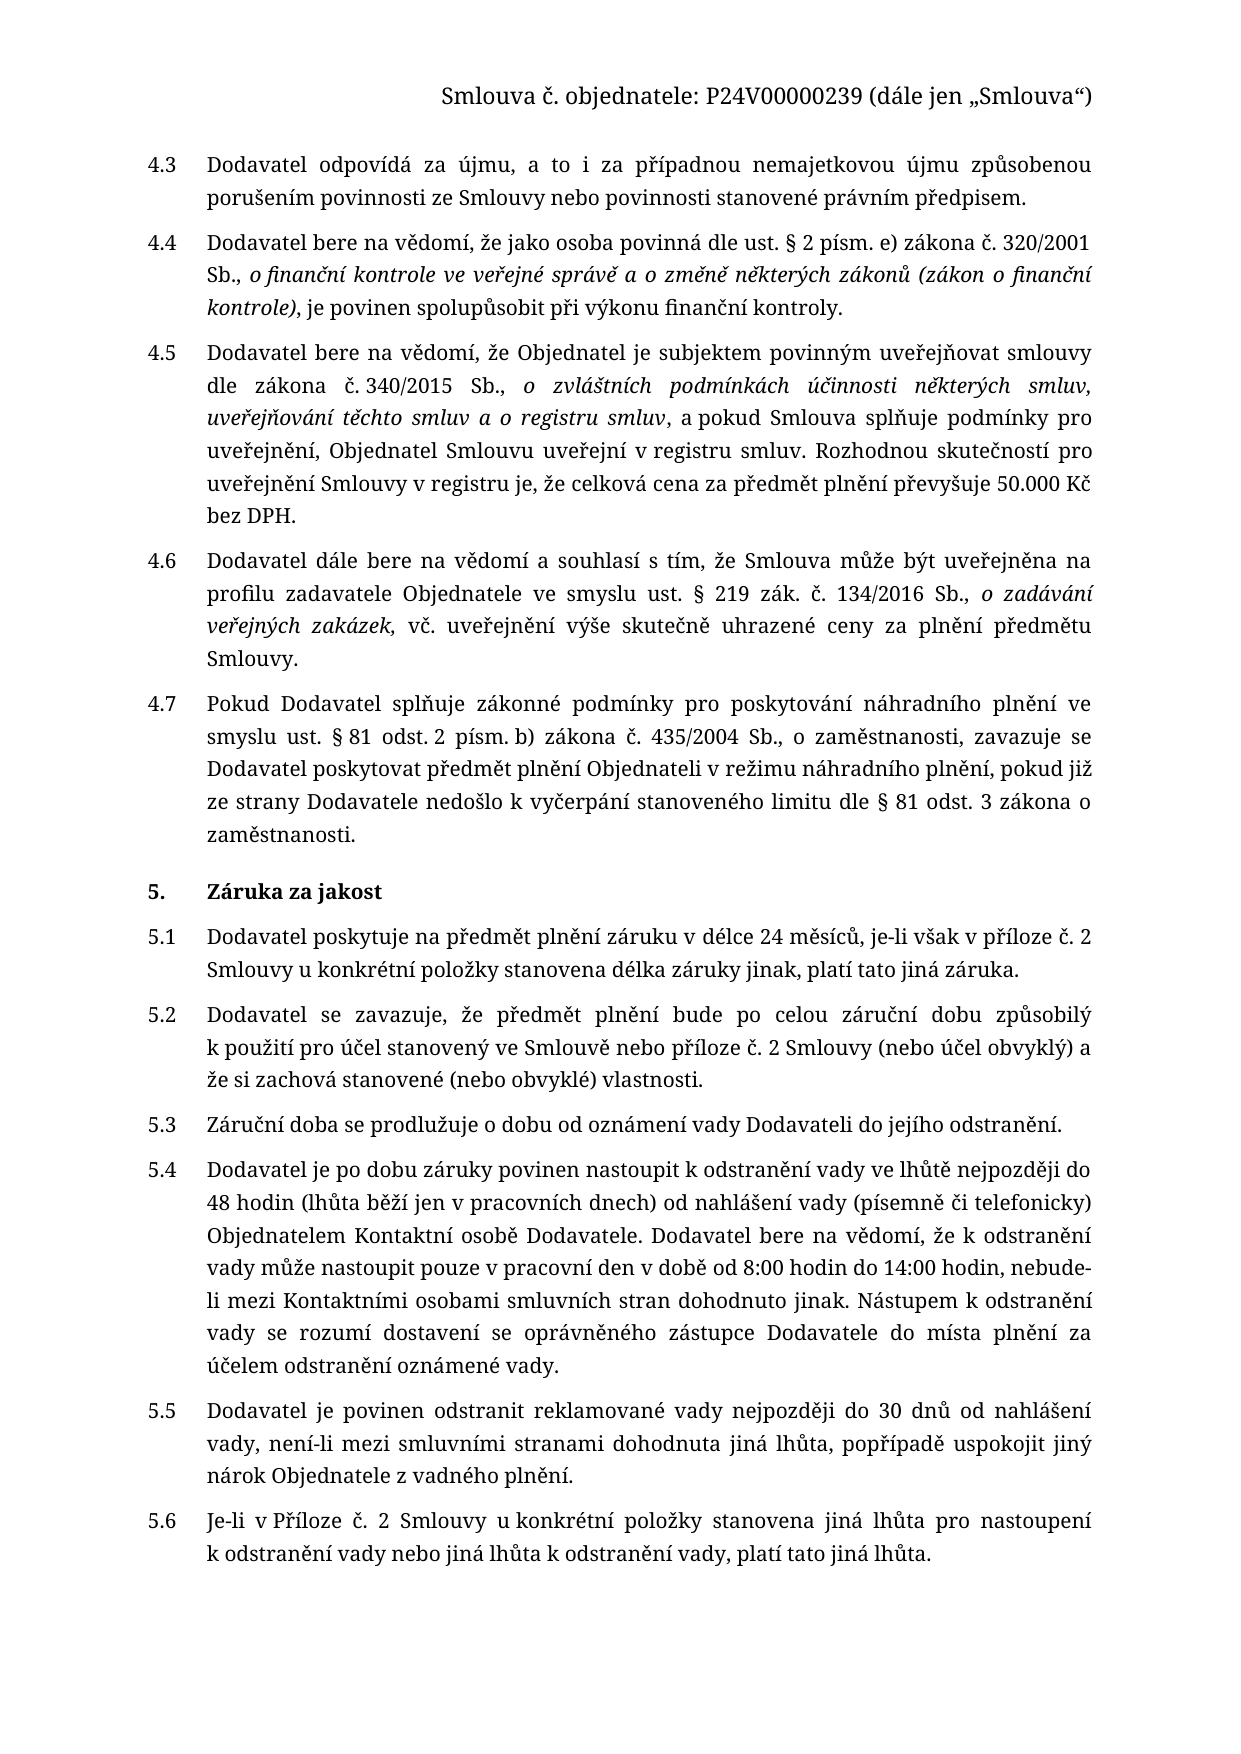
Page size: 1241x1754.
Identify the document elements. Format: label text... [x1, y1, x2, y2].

list Dodavatel bere na vědomí, že jako osoba povinná dle ust. § 2 písm. e) zákona č. 320/2001 Sb., o finanční kontrole ve veřejné správě a o změně některých zákonů (zákon o finanční kontrole), je povinen spolupůsobit při výkonu finanční kontroly. [148, 228, 1093, 322]
list Dodavatel se zavazuje, že předmět plnění bude po celou záruční dobu způsobilý k použití pro účel stanovený ve Smlouvě nebo příloze č. 2 Smlouvy (nebo účel obvyklý) a že si zachová stanovené (nebo obvyklé) vlastnosti. [148, 1000, 1093, 1094]
list Záruční doba se prodlužuje o dobu od oznámení vady Dodavateli do jejího odstranění. [148, 1110, 1093, 1139]
list Pokud Dodavatel splňuje zákonné podmínky pro poskytování náhradního plnění ve smyslu ust. § 81 odst. 2 písm. b) zákona č. 435/2004 Sb., o zaměstnanosti, zavazuje se Dodavatel poskytovat předmět plnění Objednateli v režimu náhradního plnění, pokud již ze strany Dodavatele nedošlo k vyčerpání stanoveného limitu dle § 81 odst. 3 zákona o zaměstnanosti. [148, 689, 1093, 848]
list Je-li v Příloze č. 2 Smlouvy u konkrétní položky stanovena jiná lhůta pro nastoupení k odstranění vady nebo jiná lhůta k odstranění vady, platí tato jiná lhůta. [148, 1507, 1093, 1568]
list Dodavatel je povinen odstranit reklamované vady nejpozději do 30 dnů od nahlášení vady, není-li mezi smluvními stranami dohodnuta jiná lhůta, popřípadě uspokojit jiný nárok Objednatele z vadného plnění. [148, 1396, 1093, 1490]
list Dodavatel bere na vědomí, že Objednatel je subjektem povinným uveřejňovat smlouvy dle zákona č. 340/2015 Sb., o zvláštních podmínkách účinnosti některých smluv, uveřejňování těchto smluv a o registru smluv, a pokud Smlouva splňuje podmínky pro uveřejnění, Objednatel Smlouvu uveřejní v registru smluv. Rozhodnou skutečností pro uveřejnění Smlouvy v registru je, že celková cena za předmět plnění převyšuje 50.000 Kč bez DPH. [148, 338, 1093, 530]
list Dodavatel poskytuje na předmět plnění záruku v délce 24 měsíců, je-li však v příloze č. 2 Smlouvy u konkrétní položky stanovena délka záruky jinak, platí tato jiná záruka. [148, 922, 1093, 983]
list Dodavatel dále bere na vědomí a souhlasí s tím, že Smlouva může být uveřejněna na profilu zadavatele Objednatele ve smyslu ust. § 219 zák. č. 134/2016 Sb., o zadávání veřejných zakázek, vč. uveřejnění výše skutečně uhrazené ceny za plnění předmětu Smlouvy. [148, 546, 1093, 673]
list Dodavatel odpovídá za újmu, a to i za případnou nemajetkovou újmu způsobenou porušením povinnosti ze Smlouvy nebo povinnosti stanovené právním předpisem. [148, 150, 1093, 211]
list Dodavatel je po dobu záruky povinen nastoupit k odstranění vady ve lhůtě nejpozději do 48 hodin (lhůta běží jen v pracovních dnech) od nahlášení vady (písemně či telefonicky) Objednatelem Kontaktní osobě Dodavatele. Dodavatel bere na vědomí, že k odstranění vady může nastoupit pouze v pracovní den v době od 8:00 hodin do 14:00 hodin, nebude-li mezi Kontaktními osobami smluvních stran dohodnuto jinak. Nástupem k odstranění vady se rozumí dostavení se oprávněného zástupce Dodavatele do místa plnění za účelem odstranění oznámené vady. [148, 1156, 1093, 1379]
list Záruka za jakost [148, 877, 1093, 906]
